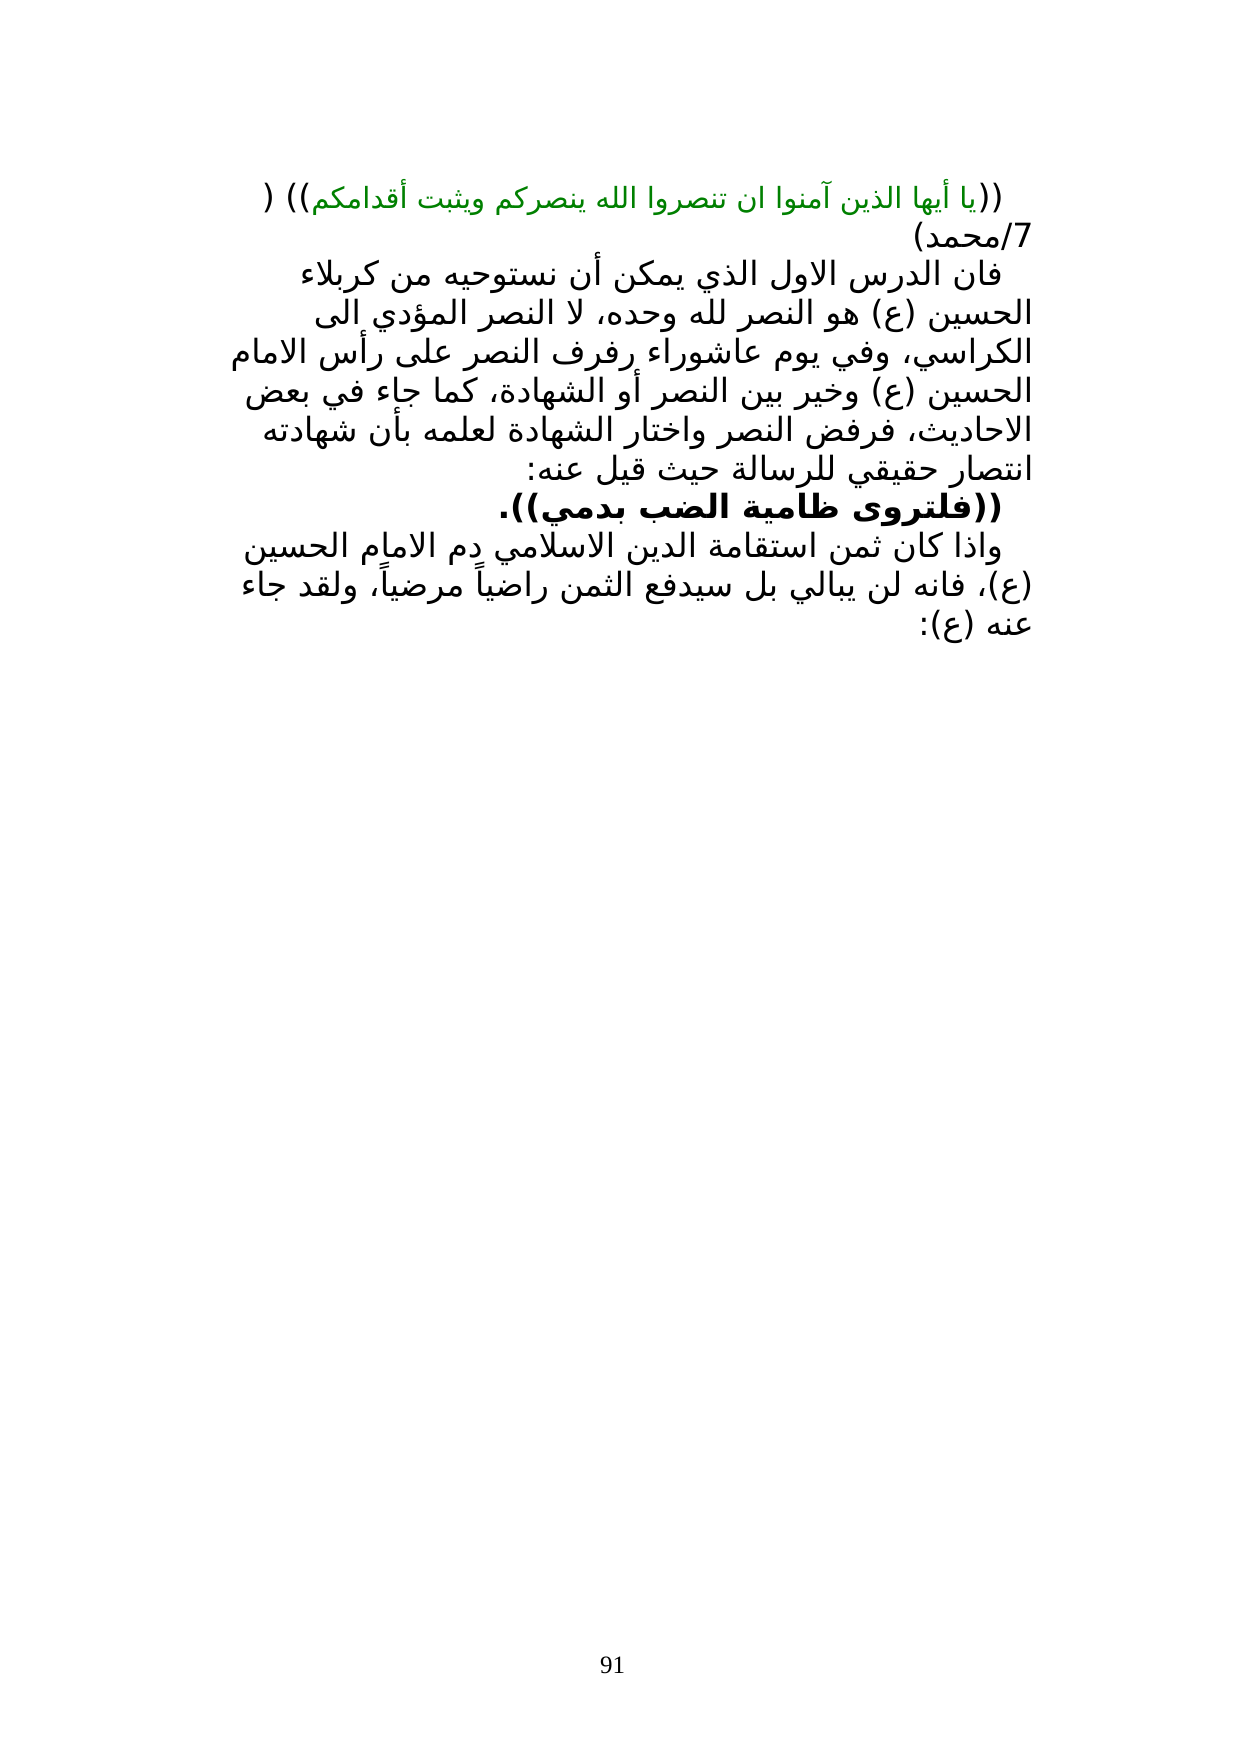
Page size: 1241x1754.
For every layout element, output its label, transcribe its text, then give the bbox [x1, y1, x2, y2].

text ((فلتروى ظامية الضب بدمي)). [222, 488, 1033, 527]
text ((يا أيها الذين آمنوا ان تنصروا الله ينصركم ويثبت أقدامكم)) (7/محمد) [222, 177, 1033, 255]
text واذا كان ثمن استقامة الدين الاسلامي دم الامام الحسين (ع)، فانه لن يبالي بل سيدفع الثمن راضياً مرضياً، ولقد جاء عنه (ع): [222, 527, 1033, 643]
text فان الدرس الاول الذي يمكن أن نستوحيه من كربلاء الحسين (ع) هو النصر لله وحده، لا النصر المؤدي الى الكراسي، وفي يوم عاشوراء رفرف النصر على رأس الامام الحسين (ع) وخير بين النصر أو الشهادة، كما جاء في بعض الاحاديث، فرفض النصر واختار الشهادة لعلمه بأن شهادته انتصار حقيقي للرسالة حيث قيل عنه: [222, 255, 1033, 488]
